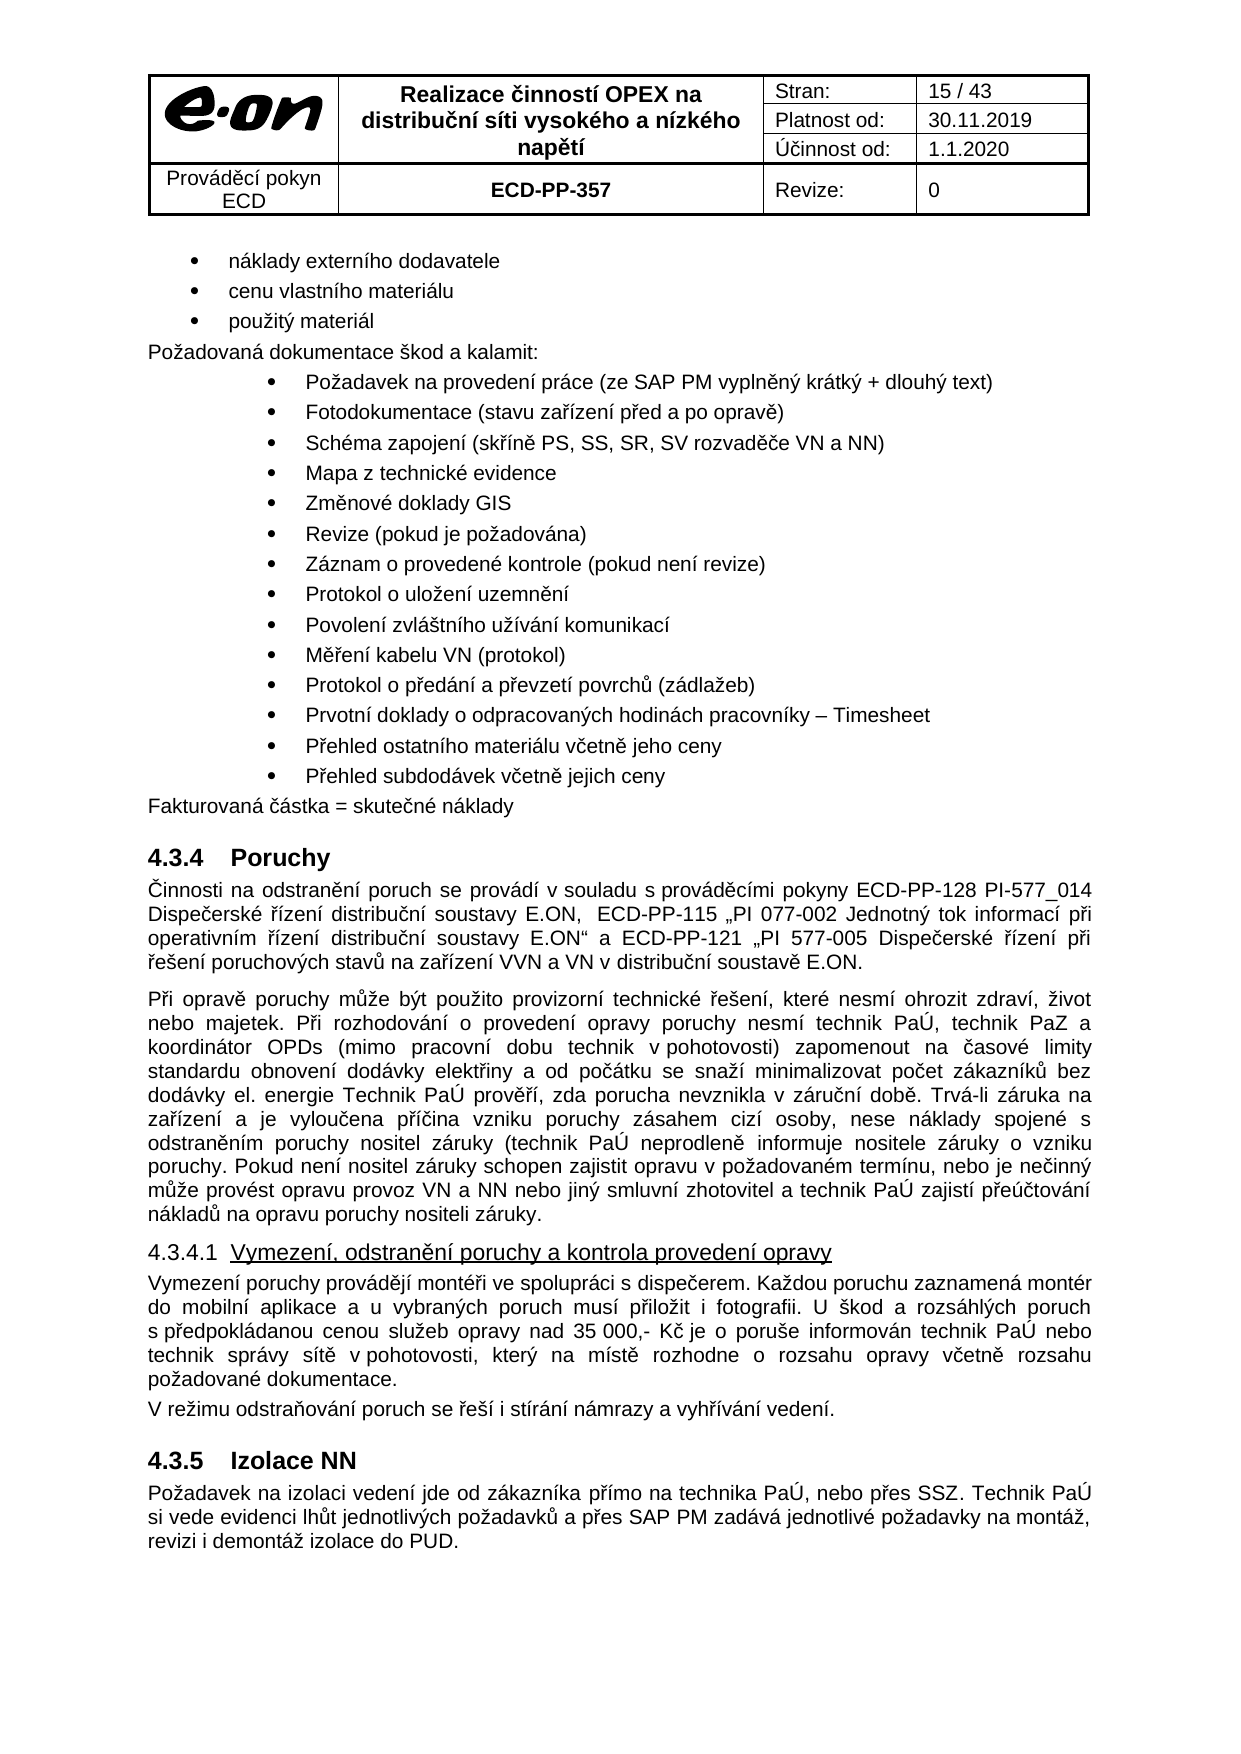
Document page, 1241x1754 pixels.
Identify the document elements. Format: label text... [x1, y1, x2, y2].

list Protokol o předání a převzetí povrchů (zádlažeb) [268, 673, 1092, 697]
text Požadavek na izolaci vedení jde od zákazníka přímo na technika PaÚ, nebo přes SSZ. Technik PaÚ si vede evidenci lhůt jednotlivých požadavků a přes SAP PM zadává jednotlivé požadavky na montáž, revizi i demontáž izolace do PUD. [148, 1481, 1092, 1553]
text Vymezení poruchy provádějí montéři ve spolupráci s dispečerem. Každou poruchu zaznamená montér do mobilní aplikace a u vybraných poruch musí přiložit i fotografii. U škod a rozsáhlých poruch s předpokládanou cenou služeb opravy nad 35 000,- Kč je o poruše informován technik PaÚ nebo technik správy sítě v pohotovosti, který na místě rozhodne o rozsahu opravy včetně rozsahu požadované dokumentace. [148, 1271, 1092, 1391]
list náklady externího dodavatele [191, 249, 1092, 273]
text Fakturovaná částka = skutečné náklady [148, 794, 1092, 818]
list Požadavek na provedení práce (ze SAP PM vyplněný krátký + dlouhý text) [268, 370, 1092, 394]
list Mapa z technické evidence [268, 461, 1092, 485]
list Měření kabelu VN (protokol) [268, 643, 1092, 667]
subtitle Poruchy [148, 843, 1092, 872]
subtitle Izolace NN [148, 1446, 1092, 1475]
list Přehled ostatního materiálu včetně jeho ceny [268, 734, 1092, 758]
text Činnosti na odstranění poruch se provádí v souladu s prováděcími pokyny ECD-PP-128 PI-577_014 Dispečerské řízení distribuční soustavy E.ON, ECD-PP-115 „PI 077-002 Jednotný tok informací při operativním řízení distribuční soustavy E.ON“ a ECD-PP-121 „PI 577-005 Dispečerské řízení při řešení poruchových stavů na zařízení VVN a VN v distribuční soustavě E.ON. [148, 878, 1092, 974]
list Protokol o uložení uzemnění [268, 582, 1092, 606]
list použitý materiál [191, 309, 1092, 333]
list Fotodokumentace (stavu zařízení před a po opravě) [268, 400, 1092, 424]
text V režimu odstraňování poruch se řeší i stírání námrazy a vyhřívání vedení. [148, 1397, 1092, 1421]
list Povolení zvláštního užívání komunikací [268, 612, 1092, 636]
list Schéma zapojení (skříně PS, SS, SR, SV rozvaděče VN a NN) [268, 431, 1092, 454]
list cenu vlastního materiálu [191, 279, 1092, 303]
list Změnové doklady GIS [268, 491, 1092, 515]
list Záznam o provedené kontrole (pokud není revize) [268, 552, 1092, 576]
list Revize (pokud je požadována) [268, 521, 1092, 546]
list Prvotní doklady o odpracovaných hodinách pracovníky – Timesheet [268, 703, 1092, 727]
text Při opravě poruchy může být použito provizorní technické řešení, které nesmí ohrozit zdraví, život nebo majetek. Při rozhodování o provedení opravy poruchy nesmí technik PaÚ, technik PaZ a koordinátor OPDs (mimo pracovní dobu technik v pohotovosti) zapomenout na časové limity standardu obnovení dodávky elektřiny a od počátku se snaží minimalizovat počet zákazníků bez dodávky el. energie Technik PaÚ prověří, zda porucha nevznikla v záruční době. Trvá-li záruka na zařízení a je vyloučena příčina vzniku poruchy zásahem cizí osoby, nese náklady spojené s odstraněním poruchy nositel záruky (technik PaÚ neprodleně informuje nositele záruky o vzniku poruchy. Pokud není nositel záruky schopen zajistit opravu v požadovaném termínu, nebo je nečinný může provést opravu provoz VN a NN nebo jiný smluvní zhotovitel a technik PaÚ zajistí přeúčtování nákladů na opravu poruchy nositeli záruky. [148, 987, 1092, 1226]
list Přehled subdodávek včetně jejich ceny [268, 764, 1092, 788]
subtitle Vymezení, odstranění poruchy a kontrola provedení opravy [148, 1239, 1092, 1265]
text Požadovaná dokumentace škod a kalamit: [148, 340, 1092, 364]
